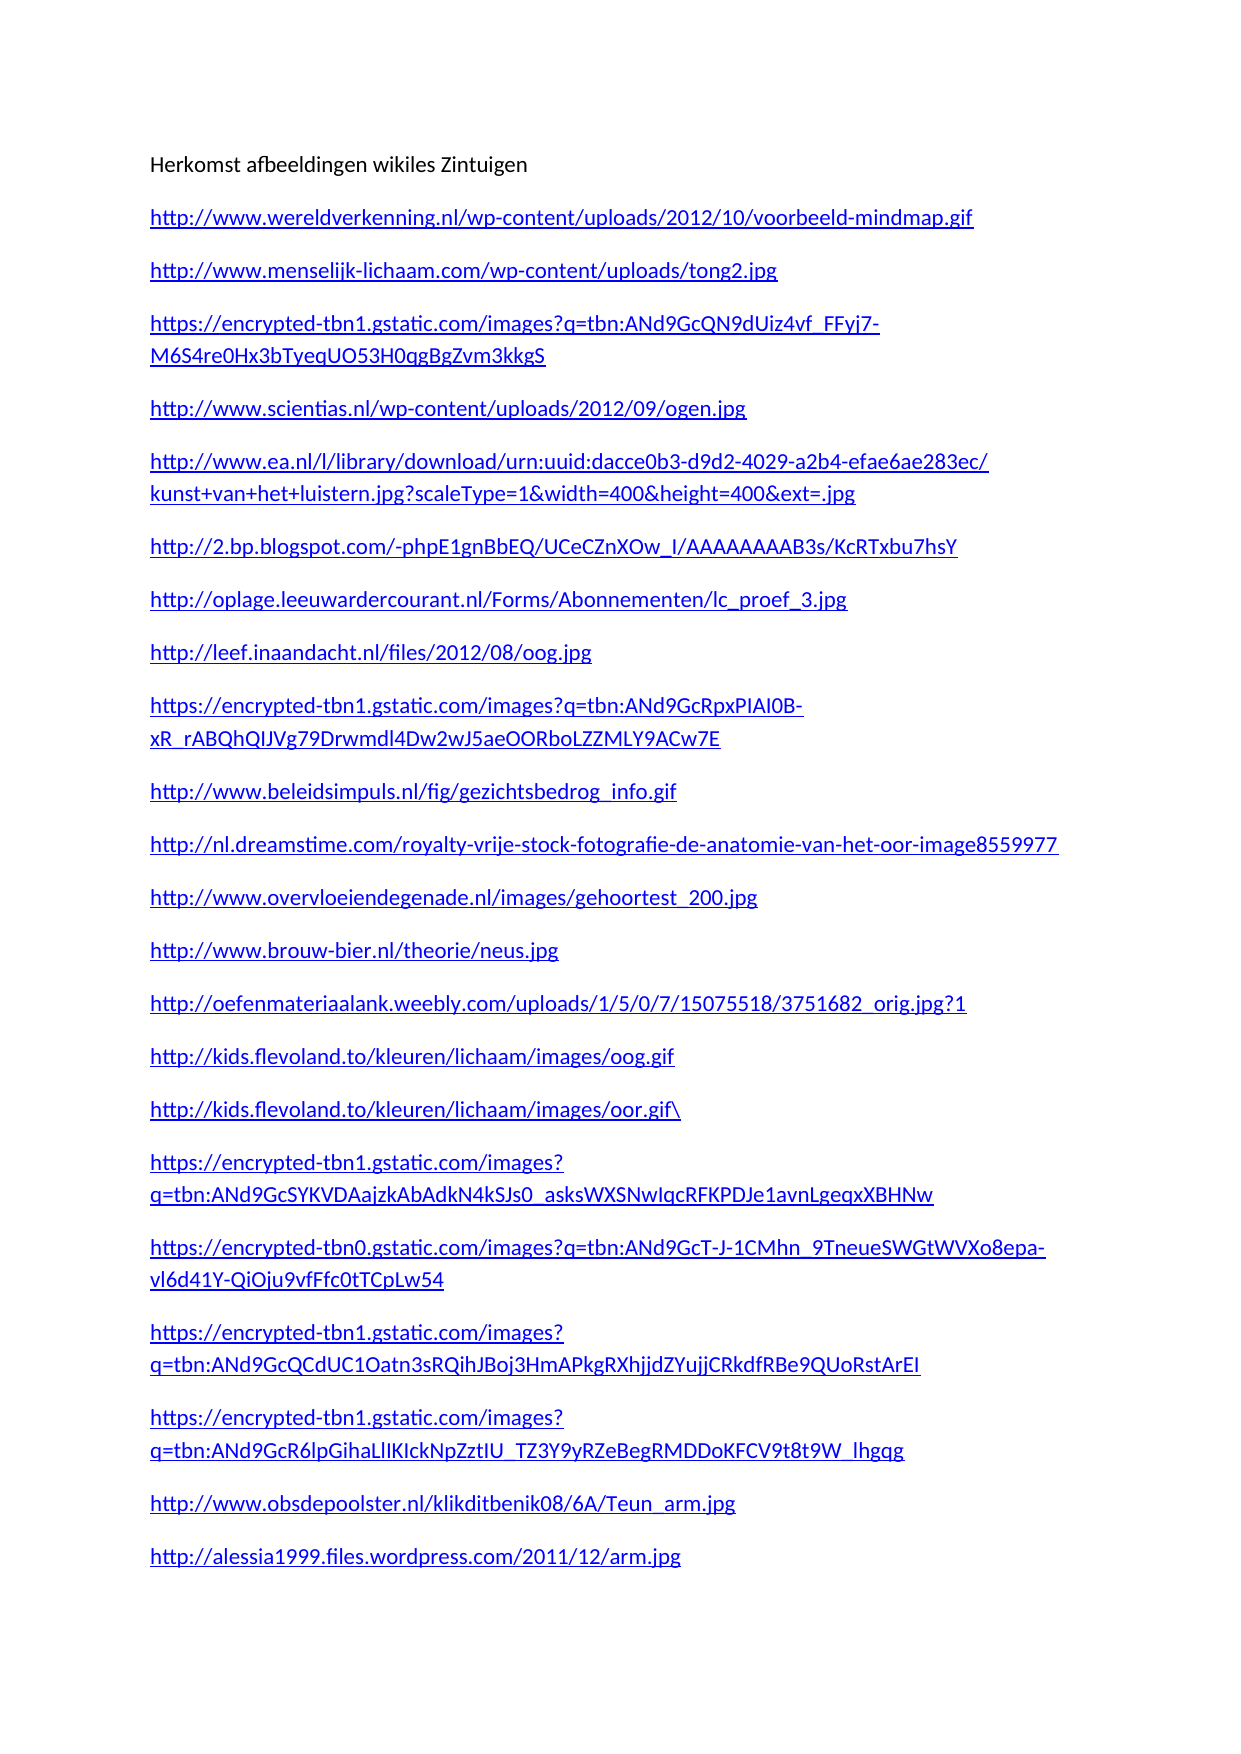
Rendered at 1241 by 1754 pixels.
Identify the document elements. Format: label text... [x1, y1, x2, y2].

text http://oplage.leeuwardercourant.nl/Forms/Abonnementen/lc_proef_3.jpg [150, 586, 1090, 613]
text http://alessia1999.files.wordpress.com/2011/12/arm.jpg [150, 1542, 1090, 1570]
text http://www.brouw-bier.nl/theorie/neus.jpg [150, 936, 1090, 964]
text http://www.ea.nl/l/library/download/urn:uuid:dacce0b3-d9d2-4029-a2b4-efae6ae283ec/kunst+van+het+luistern.jpg?scaleType=1&width=400&height=400&ext=.jpg [150, 447, 1090, 507]
text https://encrypted-tbn1.gstatic.com/images?q=tbn:ANd9GcQCdUC1Oatn3sRQihJBoj3HmAPkgRXhjjdZYujjCRkdfRBe9QUoRstArEI [150, 1318, 1090, 1378]
text http://2.bp.blogspot.com/-phpE1gnBbEQ/UCeCZnXOw_I/AAAAAAAAB3s/KcRTxbu7hsY [150, 532, 1090, 561]
text https://encrypted-tbn1.gstatic.com/images?q=tbn:ANd9GcQN9dUiz4vf_FFyj7-M6S4re0Hx3bTyeqUO53H0qgBgZvm3kkgS [150, 309, 1090, 369]
text Herkomst afbeeldingen wikiles Zintuigen [150, 150, 1090, 178]
text http://kids.flevoland.to/kleuren/lichaam/images/oog.gif [150, 1042, 1090, 1070]
text http://www.scientias.nl/wp-content/uploads/2012/09/ogen.jpg [150, 394, 1090, 422]
text http://www.wereldverkenning.nl/wp-content/uploads/2012/10/voorbeeld-mindmap.gif [150, 203, 1090, 231]
text http://kids.flevoland.to/kleuren/lichaam/images/oor.gif\ [150, 1095, 1090, 1123]
text https://encrypted-tbn0.gstatic.com/images?q=tbn:ANd9GcT-J-1CMhn_9TneueSWGtWVXo8epa-vl6d41Y-QiOju9vfFfc0tTCpLw54 [150, 1233, 1090, 1293]
text http://leef.inaandacht.nl/files/2012/08/oog.jpg [150, 638, 1090, 667]
text https://encrypted-tbn1.gstatic.com/images?q=tbn:ANd9GcRpxPIAI0B-xR_rABQhQIJVg79Drwmdl4Dw2wJ5aeOORboLZZMLY9ACw7E [150, 692, 1090, 752]
text http://www.overvloeiendegenade.nl/images/gehoortest_200.jpg [150, 883, 1090, 911]
text https://encrypted-tbn1.gstatic.com/images?q=tbn:ANd9GcR6lpGihaLlIKIckNpZztIU_TZ3Y9yRZeBegRMDDoKFCV9t8t9W_lhgqg [150, 1403, 1090, 1464]
text https://encrypted-tbn1.gstatic.com/images?q=tbn:ANd9GcSYKVDAajzkAbAdkN4kSJs0_asksWXSNwIqcRFKPDJe1avnLgeqxXBHNw [150, 1148, 1090, 1208]
text http://nl.dreamstime.com/royalty-vrije-stock-fotografie-de-anatomie-van-het-oor-image8559977 [150, 830, 1090, 858]
text http://oefenmateriaalank.weebly.com/uploads/1/5/0/7/15075518/3751682_orig.jpg?1 [150, 989, 1090, 1017]
text http://www.obsdepoolster.nl/klikditbenik08/6A/Teun_arm.jpg [150, 1489, 1090, 1517]
text http://www.beleidsimpuls.nl/fig/gezichtsbedrog_info.gif [150, 777, 1090, 805]
text http://www.menselijk-lichaam.com/wp-content/uploads/tong2.jpg [150, 256, 1090, 284]
